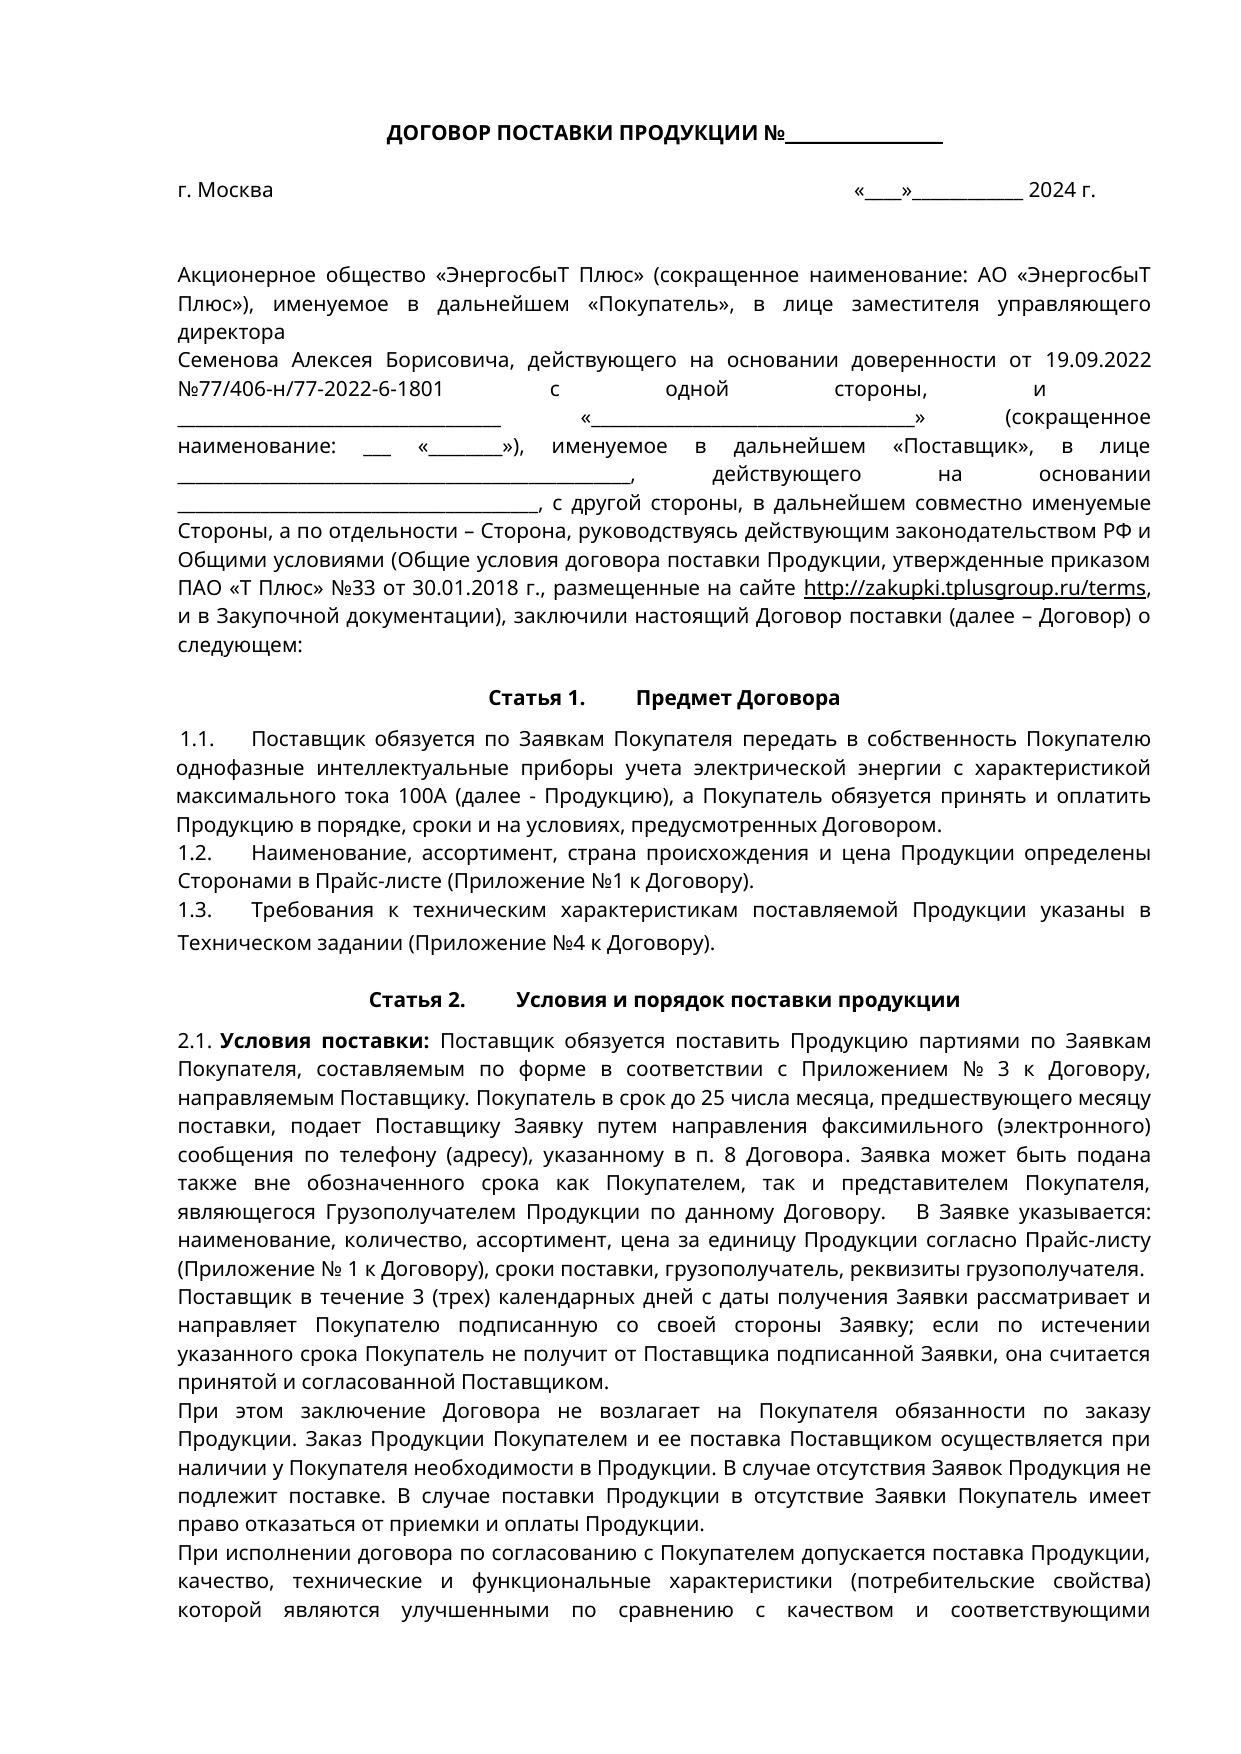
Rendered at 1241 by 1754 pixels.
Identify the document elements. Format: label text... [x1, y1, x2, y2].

text Акционерное общество «ЭнергосбыТ Плюс» (сокращенное наименование: АО «ЭнергосбыТ Плюс»), именуемое в дальнейшем «Покупатель», в лице заместителя управляющего директора Семенова Алексея Борисовича, действующего на основании доверенности от 19.09.2022 №77/406-н/77-2022-6-1801 с одной стороны, и ___________________________________ «___________________________________» (сокращенное наименование: ___ «________»), именуемое в дальнейшем «Поставщик», в лице _________________________________________________, действующего на основании _______________________________________, с другой стороны, в дальнейшем совместно именуемые Стороны, а по отдельности – Сторона, руководствуясь действующим законодательством РФ и Общими условиями (Общие условия договора поставки Продукции, утвержденные приказом ПАО «Т Плюс» №33 от 30.01.2018 г., размещенные на сайте http://zakupki.tplusgroup.ru/terms, и в Закупочной документации), заключили настоящий Договор поставки (далее – Договор) о следующем: [177, 260, 1152, 658]
list Поставщик в течение 3 (трех) календарных дней с даты получения Заявки рассматривает и направляет Покупателю подписанную со своей стороны Заявку; если по истечении указанного срока Покупатель не получит от Поставщика подписанной Заявки, она считается принятой и согласованной Поставщиком. [177, 1282, 1152, 1396]
list Предмет Договора [177, 683, 1152, 712]
list Условия и порядок поставки продукции [177, 985, 1152, 1014]
text г. Москва «____»____________ 2024 г. [177, 175, 1152, 203]
list Поставщик обязуется по Заявкам Покупателя передать в собственность Покупателю однофазные интеллектуальные приборы учета электрической энергии с характеристикой максимального тока 100А (далее - Продукцию), а Покупатель обязуется принять и оплатить Продукцию в порядке, сроки и на условиях, предусмотренных Договором. [176, 724, 1152, 838]
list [177, 1538, 1152, 1623]
list Требования к техническим характеристикам поставляемой Продукции указаны в Техническом задании (Приложение №4 к Договору). [177, 895, 1152, 956]
text ДОГОВОР ПОСТАВКИ ПРОДУКЦИИ №_________________ [177, 118, 1152, 147]
list Наименование, ассортимент, страна происхождения и цена Продукции определены Сторонами в Прайс-листе (Приложение №1 к Договору). [177, 838, 1152, 895]
list При этом заключение Договора не возлагает на Покупателя обязанности по заказу Продукции. Заказ Продукции Покупателем и ее поставка Поставщиком осуществляется при наличии у Покупателя необходимости в Продукции. В случае отсутствия Заявок Продукция не подлежит поставке. В случае поставки Продукции в отсутствие Заявки Покупатель имеет право отказаться от приемки и оплаты Продукции. [177, 1396, 1152, 1538]
list Условия поставки: Поставщик обязуется поставить Продукцию партиями по Заявкам Покупателя, составляемым по форме в соответствии с Приложением № 3 к Договору, направляемым Поставщику. Покупатель в срок до 25 числа месяца, предшествующего месяцу поставки, подает Поставщику Заявку путем направления факсимильного (электронного) сообщения по телефону (адресу), указанному в п. 8 Договора. Заявка может быть подана также вне обозначенного срока как Покупателем, так и представителем Покупателя, являющегося Грузополучателем Продукции по данному Договору. В Заявке указывается: наименование, количество, ассортимент, цена за единицу Продукции согласно Прайс-листу (Приложение № 1 к Договору), сроки поставки, грузополучатель, реквизиты грузополучателя. [177, 1026, 1152, 1282]
